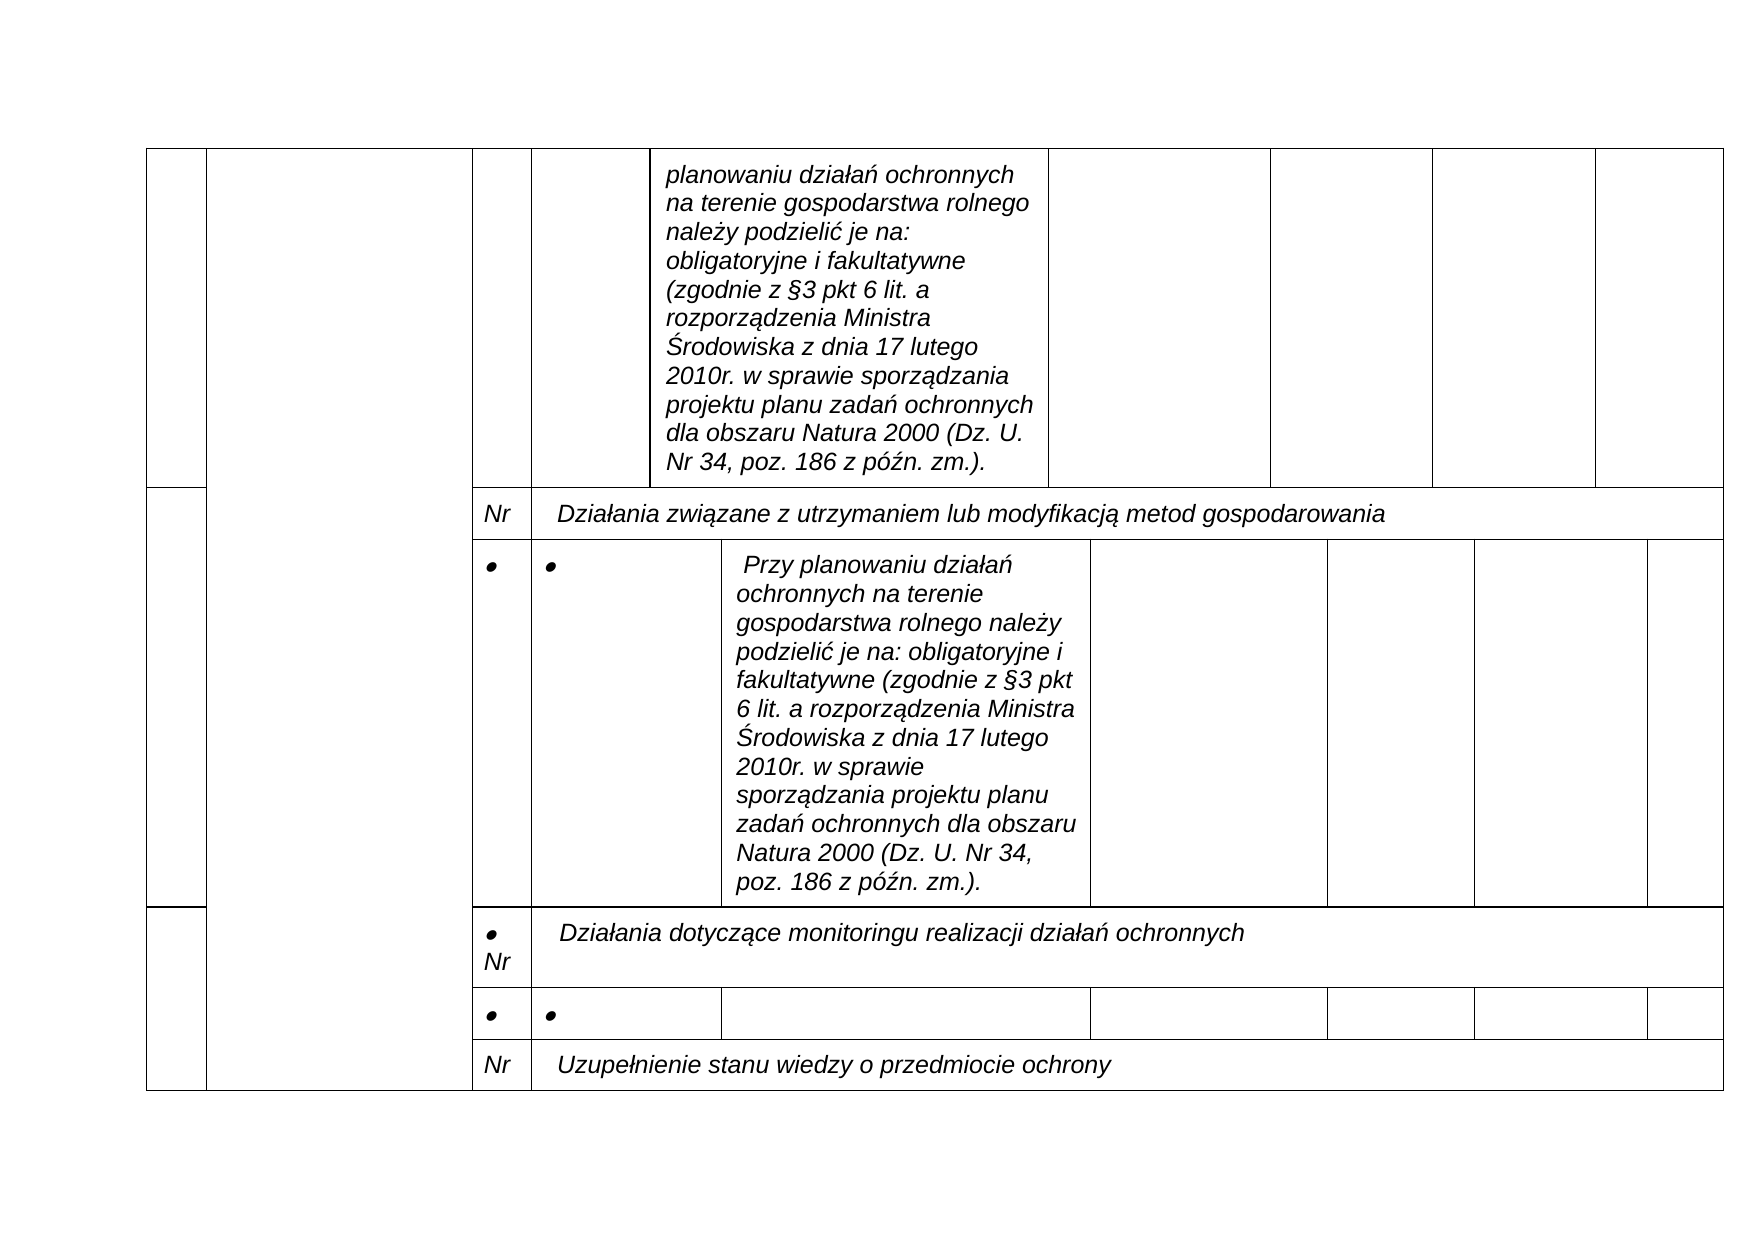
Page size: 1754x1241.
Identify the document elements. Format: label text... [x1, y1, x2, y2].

table_cell [1648, 988, 1723, 1038]
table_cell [1433, 149, 1595, 487]
table_cell [532, 988, 721, 1038]
table_cell Nr [473, 488, 531, 538]
table_cell [1328, 988, 1474, 1038]
table_cell Przy planowaniu działań ochronnych na terenie gospodarstwa rolnego należy podzielić je na: obligatoryjne i fakultatywne (zgodnie z §3 pkt 6 lit. a rozporządzenia Ministra Środowiska z dnia 17 lutego 2010r. w sprawie sporządzania projektu planu zadań ochronnych dla obszaru Natura 2000 (Dz. U. Nr 34, poz. 186 z późn. zm.). [722, 540, 1090, 906]
table_cell [722, 988, 1090, 1038]
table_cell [532, 149, 649, 487]
table_cell Nr [473, 908, 531, 987]
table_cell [651, 149, 1048, 487]
table_cell [1328, 540, 1474, 906]
table_cell [1475, 988, 1647, 1038]
table_cell Nr [473, 1040, 531, 1090]
table_cell [473, 149, 531, 487]
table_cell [1049, 149, 1270, 487]
table_cell [473, 988, 531, 1038]
table_cell [1596, 149, 1723, 487]
table_cell [1475, 540, 1647, 906]
table_cell [532, 540, 721, 906]
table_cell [1271, 149, 1432, 487]
table_cell [147, 488, 206, 906]
table_cell [147, 149, 206, 487]
table_cell Uzupełnienie stanu wiedzy o przedmiocie ochrony [532, 1040, 1723, 1090]
table_cell [1091, 540, 1327, 906]
table_cell [473, 540, 531, 906]
table_cell [147, 908, 206, 1090]
table_cell Działania dotyczące monitoringu realizacji działań ochronnych [532, 908, 1723, 987]
table_cell [1091, 988, 1327, 1038]
table_cell [1648, 540, 1723, 906]
table_cell Działania związane z utrzymaniem lub modyfikacją metod gospodarowania [532, 488, 1723, 538]
